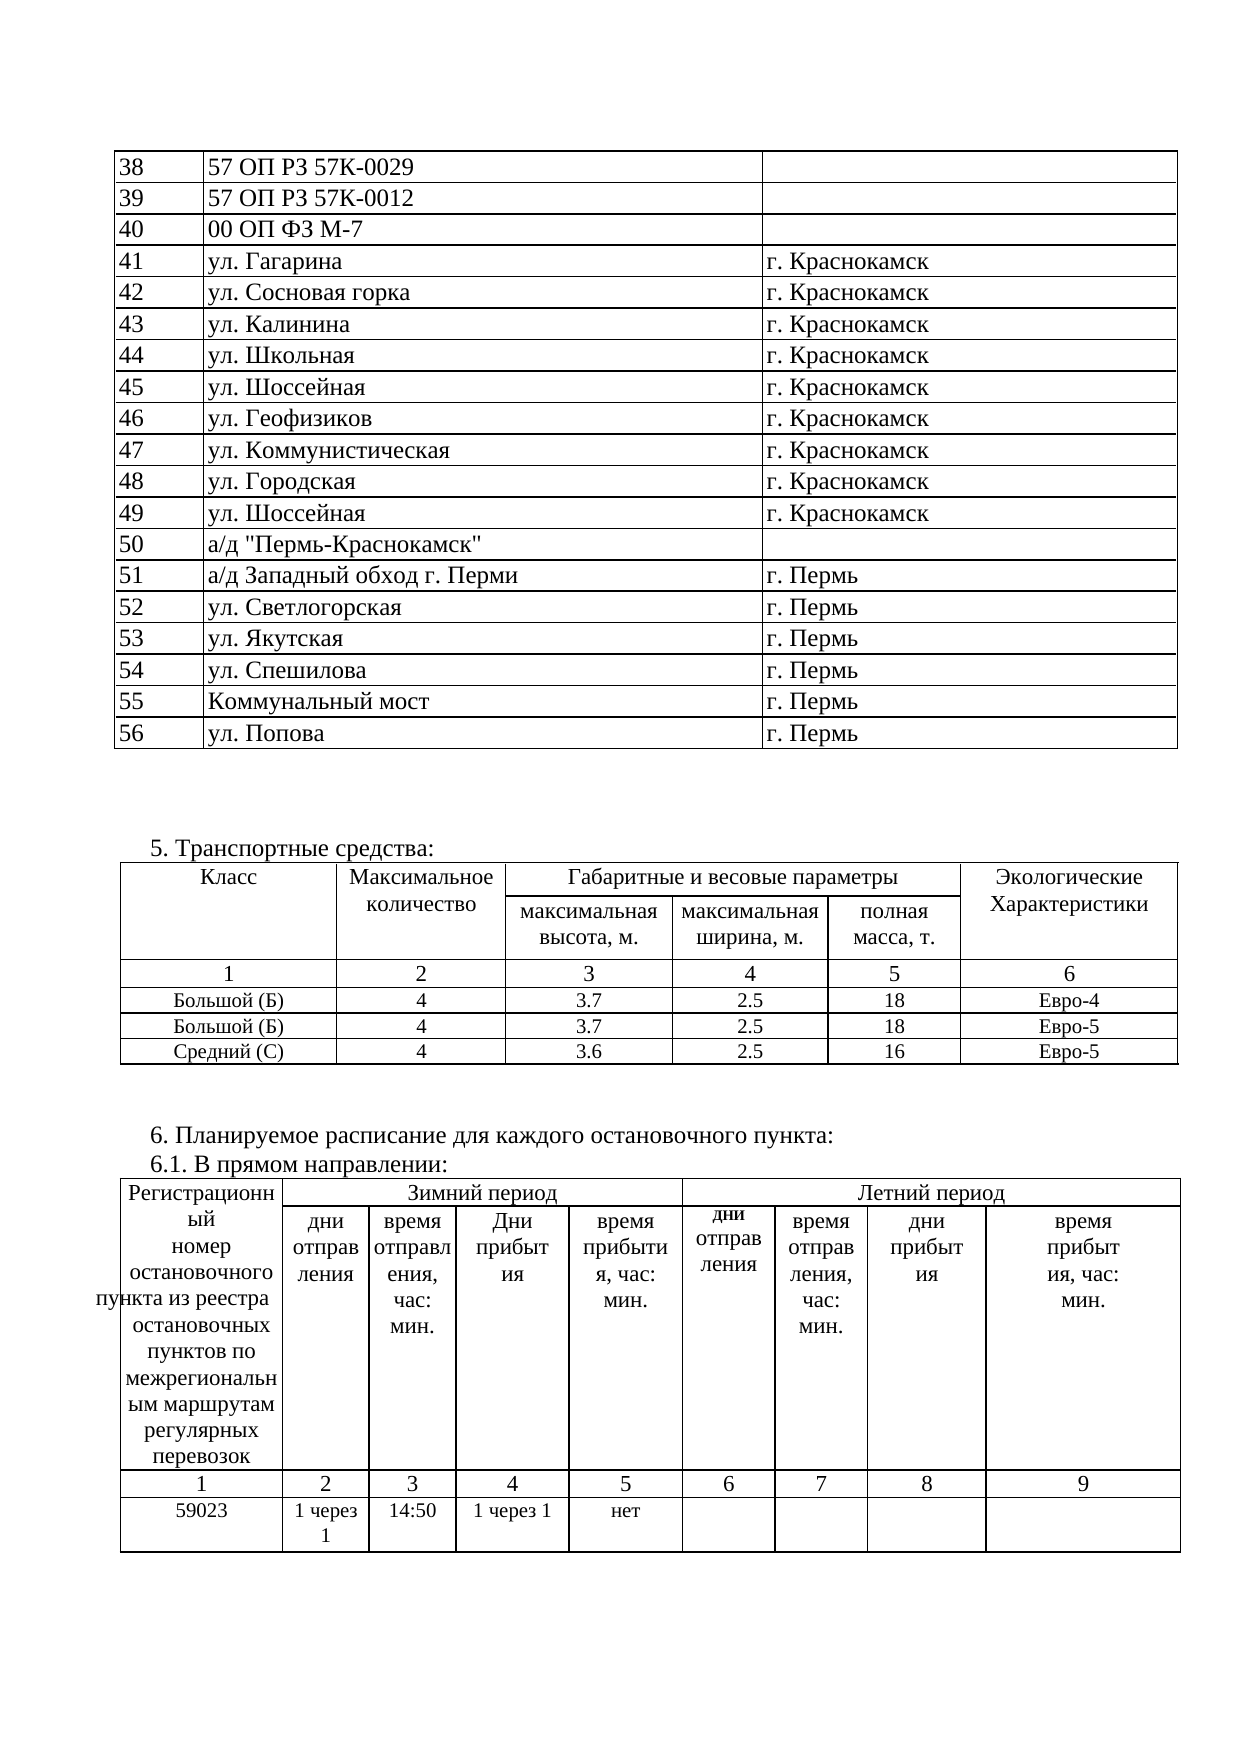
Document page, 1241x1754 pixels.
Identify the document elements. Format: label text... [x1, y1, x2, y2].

table_cell 2 [337, 960, 505, 986]
table_cell 57 ОП РЗ 57К-0029 [204, 152, 762, 181]
table_cell 44 [115, 340, 203, 370]
table_cell Дни прибыт ия [457, 1207, 568, 1469]
table_cell Евро-5 [961, 1039, 1177, 1063]
table_cell г. Краснокамск [763, 339, 1177, 370]
table_cell 4 [457, 1471, 568, 1497]
table_cell г. Краснокамск [763, 465, 1177, 496]
table_cell 6 [961, 960, 1177, 986]
table_cell 18 [829, 1014, 960, 1038]
table_cell г. Краснокамск [763, 402, 1177, 433]
table_cell г. Краснокамск [763, 496, 1177, 527]
table_cell 48 [115, 466, 203, 496]
table_cell 1 через 1 [457, 1498, 568, 1551]
table_cell 45 [115, 371, 203, 402]
table_cell г. Пермь [763, 716, 1177, 748]
table_cell время прибыти я, час: мин. [570, 1207, 682, 1469]
table_cell 38 [115, 152, 203, 181]
table_cell 7 [776, 1471, 867, 1497]
table_cell г. Пермь [763, 622, 1177, 653]
table_cell 43 [115, 308, 203, 339]
table_cell нет [570, 1498, 682, 1551]
table_cell [868, 1498, 985, 1551]
table_cell [763, 213, 1177, 244]
table_cell а/д Западный обход г. Перми [204, 561, 762, 590]
table_cell 3 [370, 1471, 455, 1497]
table_cell ул. Сосновая горка [204, 277, 762, 307]
table_cell г. Краснокамск [763, 370, 1177, 402]
table_cell 2.5 [673, 1014, 827, 1038]
table_cell 57 ОП РЗ 57К-0012 [204, 183, 762, 213]
table_cell г. Краснокамск [763, 433, 1177, 464]
table_cell ул. Школьная [204, 340, 762, 370]
table_cell 14:50 [370, 1498, 455, 1551]
table_cell 9 [987, 1471, 1180, 1497]
table_cell 42 [115, 277, 203, 307]
table_cell г. Пермь [763, 559, 1177, 590]
table_cell Большой (Б) [121, 1014, 336, 1038]
table_cell 2.5 [673, 988, 827, 1012]
table_cell ул. Калинина [204, 309, 762, 339]
table_cell Средний (С) [121, 1039, 336, 1063]
table_cell 2 [283, 1471, 368, 1497]
table_cell Коммунальный мост [204, 686, 762, 716]
table_cell время отправл ения, час: мин. [370, 1207, 455, 1469]
table_cell ул. Гагарина [204, 246, 762, 276]
table_cell 1 [121, 960, 336, 986]
table_cell 46 [115, 403, 203, 433]
text 6.1. В прямом направлении: [150, 1149, 1090, 1177]
table_cell максимальная высота, м. [506, 897, 672, 958]
table_cell [776, 1498, 867, 1551]
table_cell Евро-5 [961, 1014, 1177, 1038]
table_cell 18 [829, 988, 960, 1012]
table_cell Большой (Б) [121, 988, 336, 1012]
table_cell ДНИ отправ ления [683, 1207, 774, 1469]
table_cell ул. Шоссейная [204, 498, 762, 527]
table_header Максимальное количество [337, 863, 505, 958]
table_cell 5 [829, 960, 960, 986]
table_cell г. Краснокамск [763, 307, 1177, 339]
table_cell Евро-4 [961, 988, 1177, 1012]
table_cell 50 [115, 529, 203, 559]
table_cell [987, 1498, 1180, 1551]
table_cell 1 [121, 1471, 282, 1497]
table_cell [763, 181, 1177, 213]
table_cell 3.6 [506, 1039, 672, 1063]
table_cell 6 [683, 1471, 774, 1497]
table_cell ул. Светлогорская [204, 592, 762, 622]
table_cell 2.5 [673, 1039, 827, 1063]
table_header Класс [121, 863, 336, 958]
table_cell 51 [115, 560, 203, 590]
table_cell 3 [506, 960, 672, 986]
table_cell 59023 [121, 1498, 282, 1551]
table_cell ул. Шоссейная [204, 372, 762, 402]
table_cell 5 [570, 1471, 682, 1497]
table_cell 00 ОП ФЗ М-7 [204, 215, 762, 244]
table_cell 4 [673, 960, 827, 986]
table_cell г. Пермь [763, 685, 1177, 716]
table_cell 55 [115, 686, 203, 716]
table_cell 53 [115, 623, 203, 653]
table_cell 40 [115, 214, 203, 244]
table_cell 3.7 [506, 1014, 672, 1038]
table_cell [763, 152, 1177, 181]
table_cell 56 [115, 717, 203, 748]
table_cell 41 [115, 245, 203, 276]
table_cell [763, 528, 1177, 559]
table_cell максимальная ширина, м. [673, 897, 827, 958]
table_cell время прибыт ия, час: мин. [987, 1207, 1180, 1469]
table_header Габаритные и весовые параметры [506, 863, 960, 895]
table_cell 1 через 1 [283, 1498, 368, 1551]
text 5. Транспортные средства: [150, 833, 1090, 862]
table_cell время отправ ления, час: мин. [776, 1207, 867, 1469]
table_cell [683, 1498, 774, 1551]
table_cell 4 [337, 988, 505, 1012]
table_cell г. Пермь [763, 653, 1177, 685]
table_cell полная масса, т. [829, 897, 960, 958]
table_cell ул. Городская [204, 466, 762, 496]
table_cell ул. Спешилова [204, 655, 762, 685]
table_cell 39 [115, 183, 203, 213]
table_cell г. Пермь [763, 590, 1177, 622]
table_cell г. Краснокамск [763, 276, 1177, 307]
table_cell г. Краснокамск [763, 244, 1177, 276]
table_cell ул. Якутская [204, 623, 762, 653]
text 6. Планируемое расписание для каждого остановочного пункта: [150, 1120, 1090, 1149]
table_cell 8 [868, 1471, 985, 1497]
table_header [121, 1179, 282, 1469]
table_cell ул. Геофизиков [204, 403, 762, 433]
table_cell а/д "Пермь-Краснокамск" [204, 529, 762, 559]
table_cell 47 [115, 434, 203, 464]
table_cell 4 [337, 1014, 505, 1038]
table_cell ул. Коммунистическая [204, 435, 762, 464]
table_cell 49 [115, 497, 203, 527]
table_cell дни отправ ления [283, 1207, 368, 1469]
table_cell 4 [337, 1039, 505, 1063]
table_header Зимний период [283, 1179, 682, 1205]
table_cell 54 [115, 654, 203, 685]
table_header Экологические Характеристики [961, 863, 1177, 958]
table_cell 16 [829, 1039, 960, 1063]
table_cell ул. Попова [204, 718, 762, 748]
table_cell дни прибыт ия [868, 1207, 985, 1469]
table_cell 52 [115, 591, 203, 622]
table_cell 3.7 [506, 988, 672, 1012]
table_header Летний период [683, 1179, 1180, 1205]
